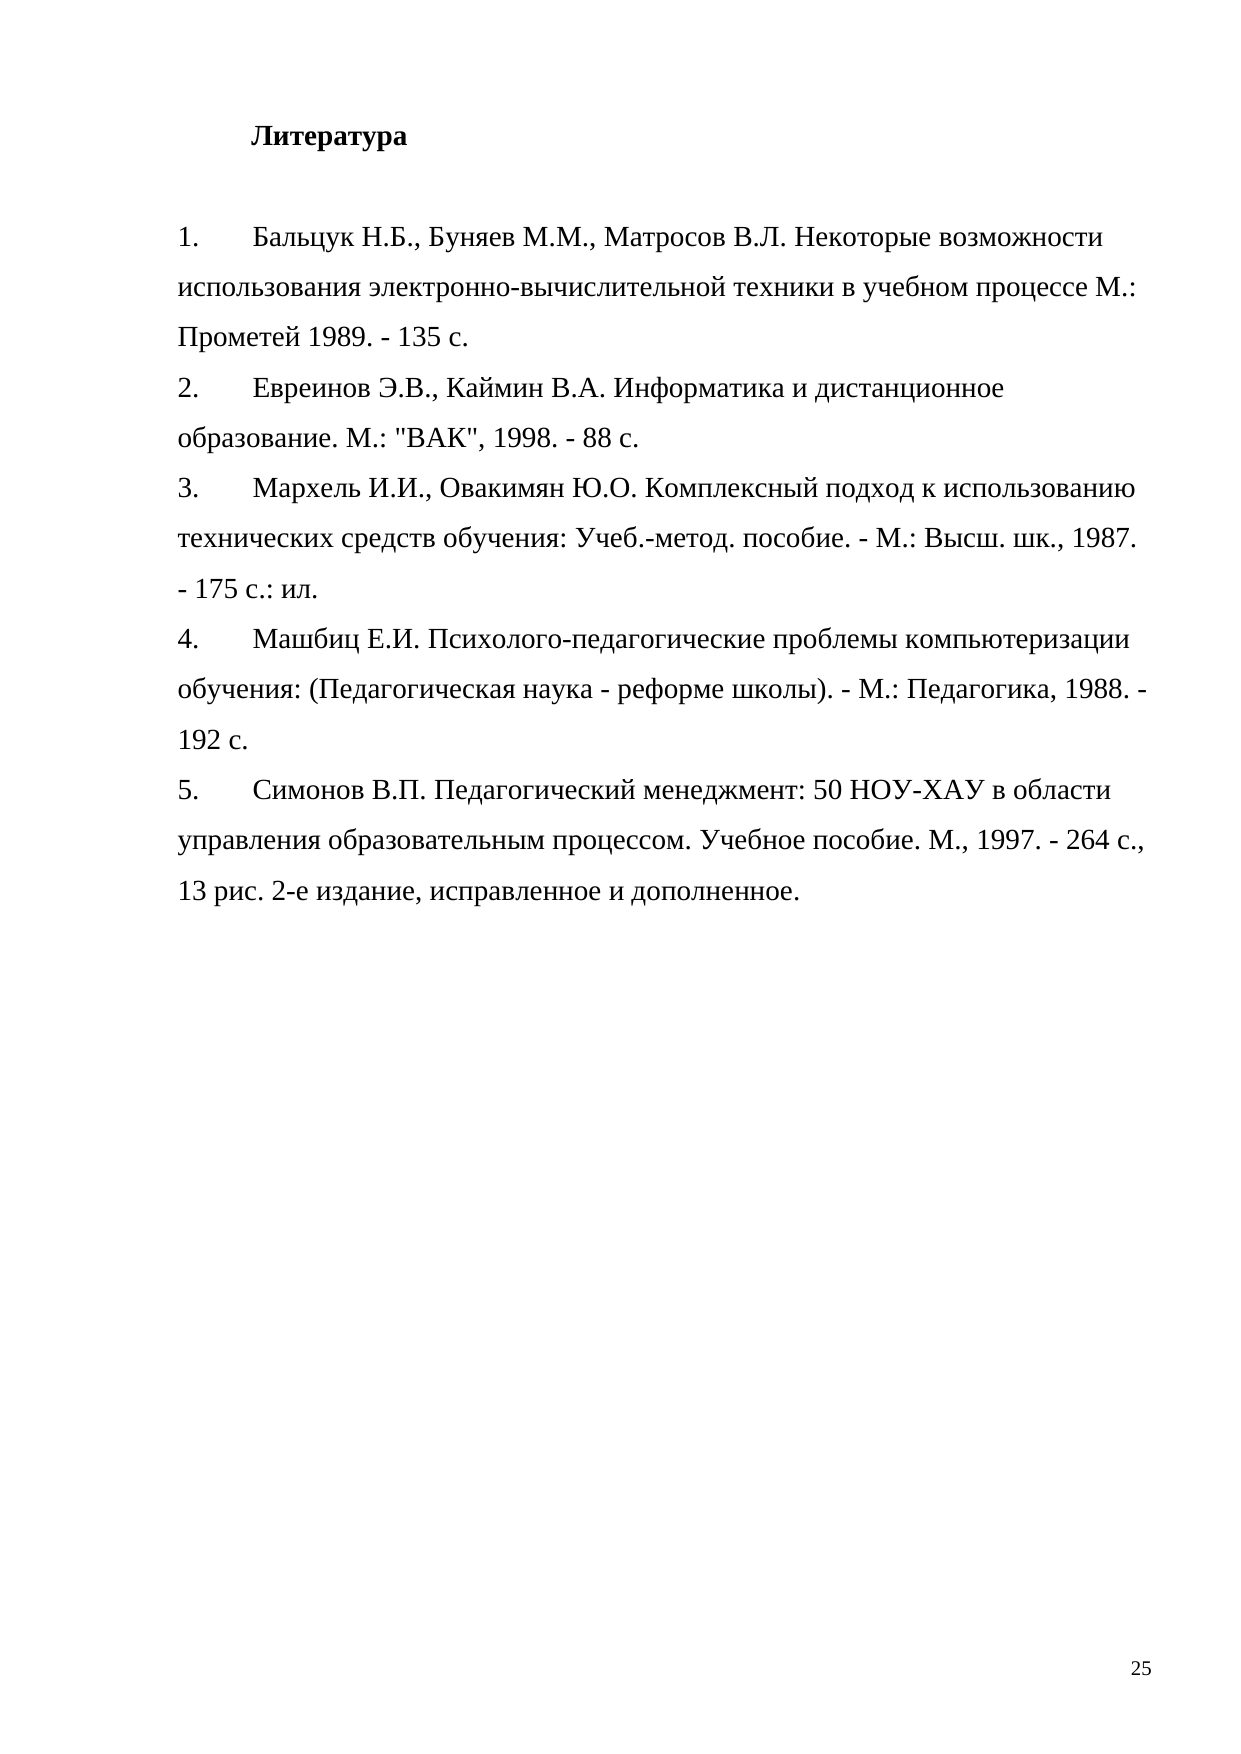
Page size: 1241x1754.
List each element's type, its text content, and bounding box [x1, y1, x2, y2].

list Симонов В.П. Педагогический менеджмент: 50 НОУ-ХАУ в области управления образовательным процессом. Учебное пособие. М., 1997. - 264 с., 13 рис. 2-е издание, исправленное и дополненное. [177, 772, 1152, 906]
list Мархель И.И., Овакимян Ю.О. Комплексный подход к использованию технических средств обучения: Учеб.-метод. пособие. - М.: Высш. шк., 1987. - 175 с.: ил. [177, 470, 1152, 604]
list Машбиц Е.И. Психолого-педагогические проблемы компьютеризации обучения: (Педагогическая наука - реформе школы). - М.: Педагогика, 1988. - 192 с. [177, 621, 1152, 755]
list Евреинов Э.В., Каймин В.А. Информатика и дистанционное образование. М.: "ВАК", 1998. - 88 с. [177, 370, 1152, 453]
list Бальцук Н.Б., Буняев М.М., Матросов В.Л. Некоторые возможности использования электронно-вычислительной техники в учебном процессе М.: Прометей 1989. - 135 с. [177, 219, 1152, 353]
text Литература [177, 118, 1152, 152]
